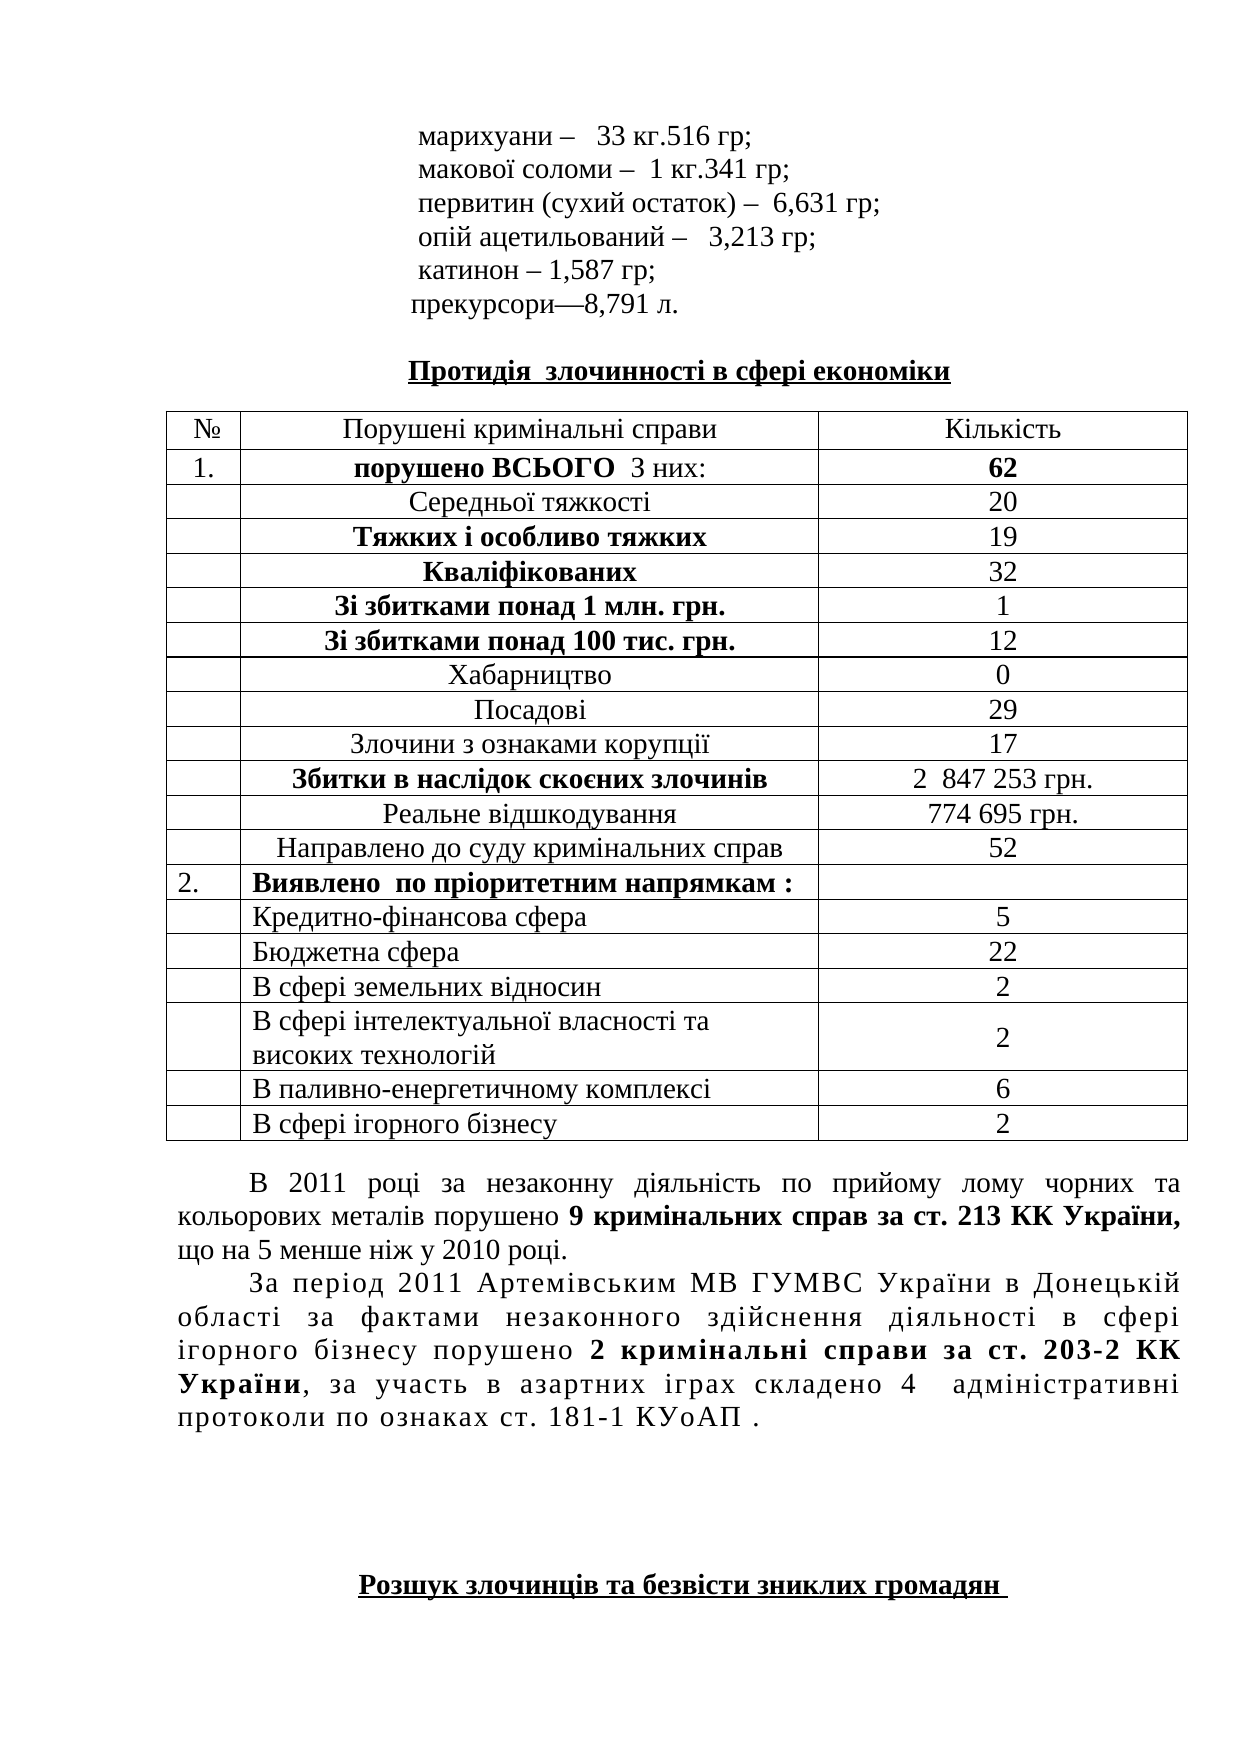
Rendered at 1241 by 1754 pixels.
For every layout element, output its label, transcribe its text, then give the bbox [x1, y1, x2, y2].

table_cell В сфері інтелектуальної власності та високих технологій [241, 1003, 818, 1070]
text опій ацетильований – 3,213 гр; [177, 219, 1137, 252]
table_cell [167, 519, 240, 553]
table_cell Зі збитками понад 100 тис. грн. [241, 623, 818, 656]
table_cell [167, 934, 240, 968]
table_cell [819, 865, 1187, 898]
table_cell порушено ВСЬОГО З них: [241, 450, 818, 483]
table_cell 17 [819, 727, 1187, 760]
table_cell Хабарництво [241, 658, 818, 691]
table_cell 12 [819, 623, 1187, 656]
table_cell 774 695 грн. [819, 796, 1187, 829]
table_cell [167, 658, 240, 691]
table_cell [167, 588, 240, 622]
text Протидія злочинності в сфері економіки [177, 353, 1181, 386]
table_cell [167, 623, 240, 656]
table_cell В сфері земельних відносин [241, 969, 818, 1002]
table_cell 2 [819, 1003, 1187, 1070]
text Розшук злочинців та безвісти зниклих громадян [177, 1567, 1181, 1601]
table_cell В сфері ігорного бізнесу [241, 1106, 818, 1139]
table_cell 0 [819, 658, 1187, 691]
text макової соломи – .341 гр; [177, 152, 1137, 185]
table_cell Реальне відшкодування [241, 796, 818, 829]
table_cell [167, 796, 240, 829]
table_cell 62 [819, 450, 1187, 483]
table_cell 6 [819, 1071, 1187, 1105]
table_cell [167, 830, 240, 864]
table_cell [167, 1106, 240, 1139]
table_cell 5 [819, 900, 1187, 933]
table_cell [167, 1071, 240, 1105]
table_header Кількість [819, 412, 1187, 449]
table_cell 32 [819, 554, 1187, 587]
table_cell 52 [819, 830, 1187, 864]
table_cell 29 [819, 692, 1187, 726]
table_cell [167, 761, 240, 795]
table_cell 2. [167, 865, 240, 898]
table_cell 19 [819, 519, 1187, 553]
table_cell Кредитно-фінансова сфера [241, 900, 818, 933]
table_header Порушені кримінальні справи [241, 412, 818, 449]
table_cell [167, 485, 240, 518]
table_cell [167, 969, 240, 1002]
text марихуани – .516 гр; [177, 118, 1137, 152]
table_cell [167, 1003, 240, 1070]
text За період 2011 Артемівським МВ ГУМВС України в Донецькій області за фактами незаконного здійснення діяльності в сфері ігорного бізнесу порушено 2 кримінальні справи за ст. 203-2 КК України, за участь в азартних іграх складено 4 адміністративні протоколи по ознаках ст. 181-1 КУоАП . [177, 1265, 1181, 1433]
table_cell 2 [819, 969, 1187, 1002]
table_cell Посадові [241, 692, 818, 726]
table_cell Тяжких і особливо тяжких [241, 519, 818, 553]
table_cell 20 [819, 485, 1187, 518]
table_header № [167, 412, 240, 449]
text прекурсори—8,791 л. [177, 286, 1137, 319]
table_cell Направлено до суду кримінальних справ [241, 830, 818, 864]
table_cell Зі збитками понад 1 млн. грн. [241, 588, 818, 622]
table_cell [167, 900, 240, 933]
table_cell [167, 692, 240, 726]
table_cell Злочини з ознаками корупції [241, 727, 818, 760]
table_cell 1 [819, 588, 1187, 622]
table_cell Бюджетна сфера [241, 934, 818, 968]
table_cell Кваліфікованих [241, 554, 818, 587]
text В 2011 році за незаконну діяльність по прийому лому чорних та кольорових металів порушено 9 кримінальних справ за ст. 213 КК України, що на 5 менше ніж у 2010 році. [177, 1165, 1181, 1265]
table_cell [167, 554, 240, 587]
table_cell [167, 727, 240, 760]
text первитин (сухий остаток) – 6,631 гр; [177, 185, 1137, 219]
table_cell Середньої тяжкості [241, 485, 818, 518]
table_cell 2 847 253 грн. [819, 761, 1187, 795]
table_cell Збитки в наслідок скоєних злочинів [241, 761, 818, 795]
text катинон – 1,587 гр; [177, 252, 1137, 286]
table_cell 1. [167, 450, 240, 483]
table_cell В паливно-енергетичному комплексі [241, 1071, 818, 1105]
table_cell 2 [819, 1106, 1187, 1139]
table_cell 22 [819, 934, 1187, 968]
table_cell Виявлено по пріоритетним напрямкам : [241, 865, 818, 898]
